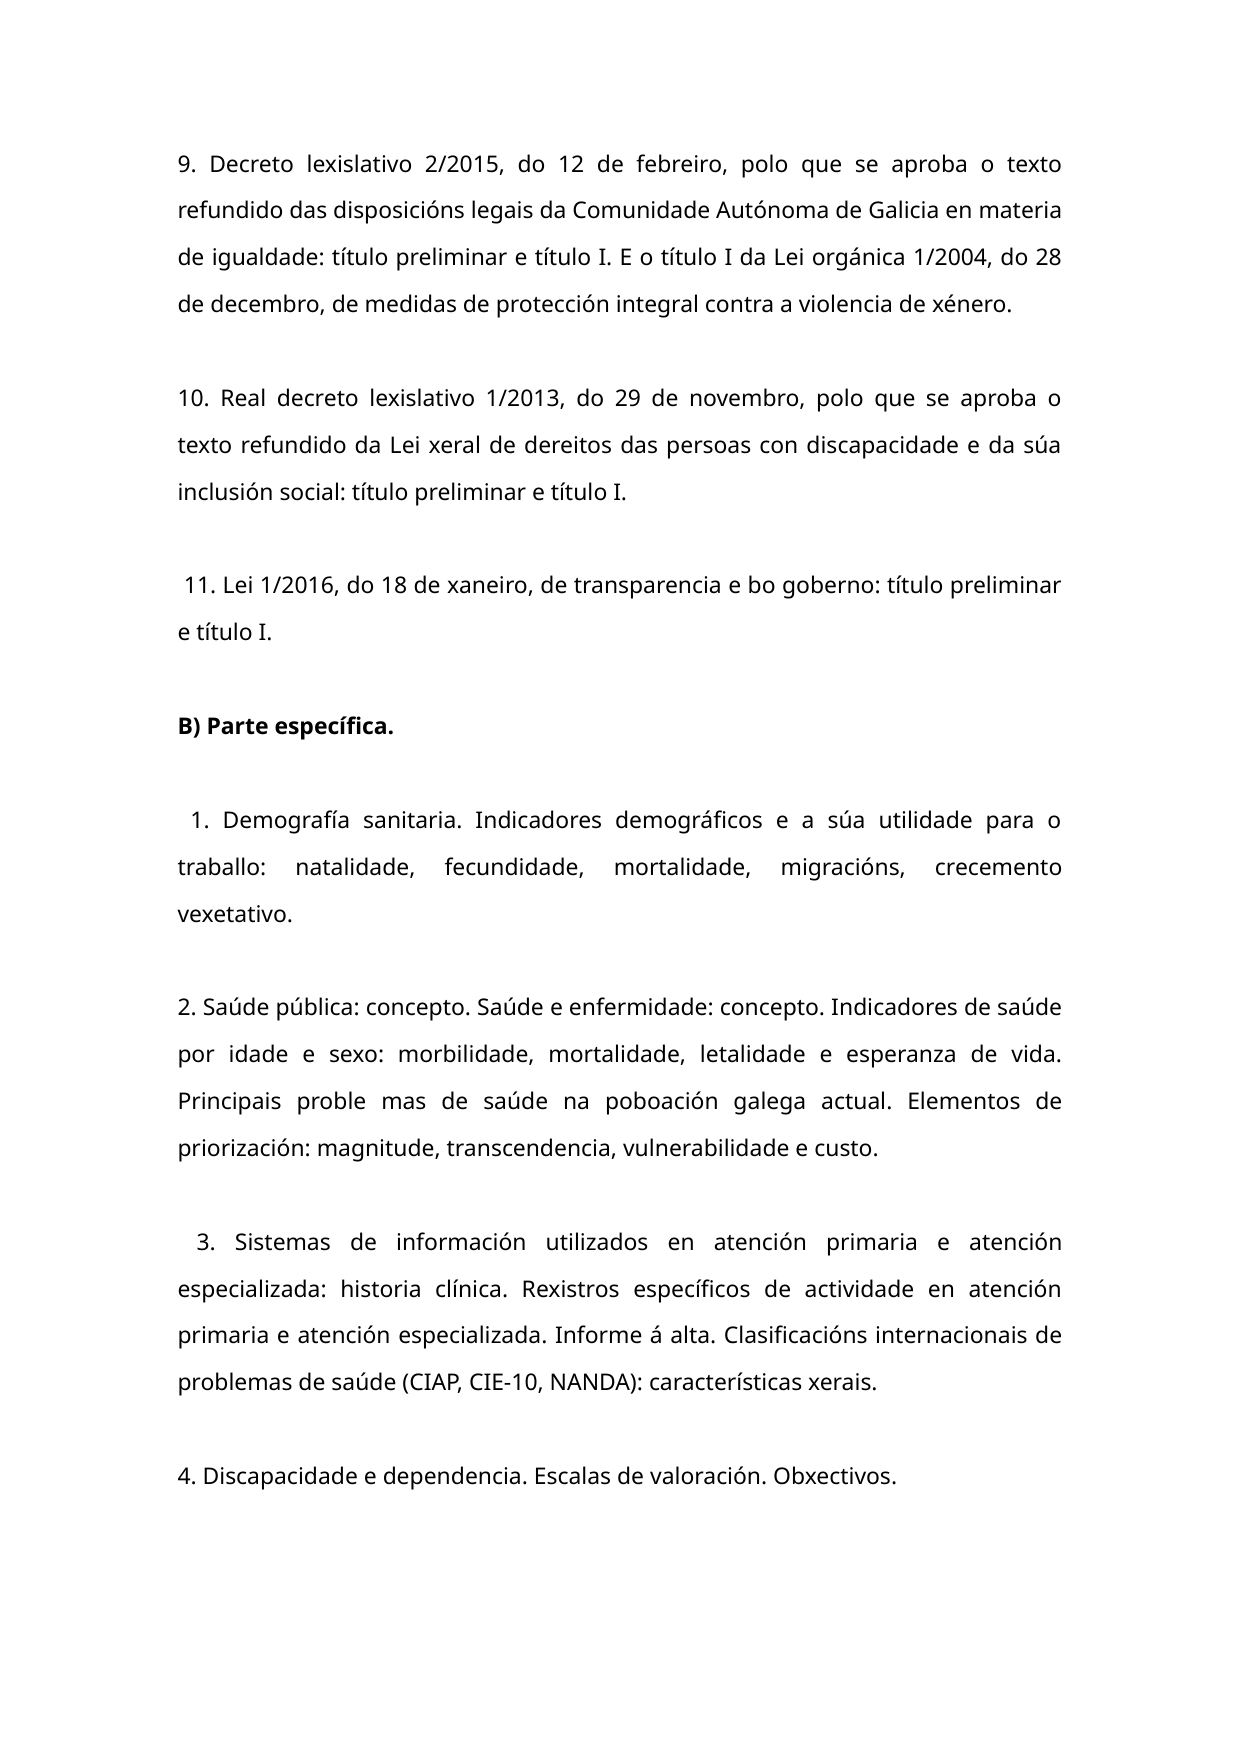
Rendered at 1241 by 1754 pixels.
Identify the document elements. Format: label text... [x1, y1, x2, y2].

text B) Parte específica. [177, 710, 1063, 741]
text 1. Demografía sanitaria. Indicadores demográficos e a súa utilidade para o traballo: natalidade, fecundidade, mortalidade, migracións, crecemento vexetativo. [177, 804, 1063, 929]
text 9. Decreto lexislativo 2/2015, do 12 de febreiro, polo que se aproba o texto refundido das disposicións legais da Comunidade Autónoma de Galicia en materia de igualdade: título preliminar e título I. E o título I da Lei orgánica 1/2004, do 28 de decembro, de medidas de protección integral contra a violencia de xénero. [177, 148, 1063, 319]
text 3. Sistemas de información utilizados en atención primaria e atención especializada: historia clínica. Rexistros específicos de actividade en atención primaria e atención especializada. Informe á alta. Clasificacións internacionais de problemas de saúde (CIAP, CIE-10, NANDA): características xerais. [177, 1226, 1063, 1398]
text 4. Discapacidade e dependencia. Escalas de valoración. Obxectivos. [177, 1460, 1063, 1491]
text 10. Real decreto lexislativo 1/2013, do 29 de novembro, polo que se aproba o texto refundido da Lei xeral de dereitos das persoas con discapacidade e da súa inclusión social: título preliminar e título I. [177, 382, 1063, 507]
text 2. Saúde pública: concepto. Saúde e enfermidade: concepto. Indicadores de saúde por idade e sexo: morbilidade, mortalidade, letalidade e esperanza de vida. Principais proble mas de saúde na poboación galega actual. Elementos de priorización: magnitude, transcendencia, vulnerabilidade e custo. [177, 991, 1063, 1163]
text 11. Lei 1/2016, do 18 de xaneiro, de transparencia e bo goberno: título preliminar e título I. [177, 569, 1063, 648]
